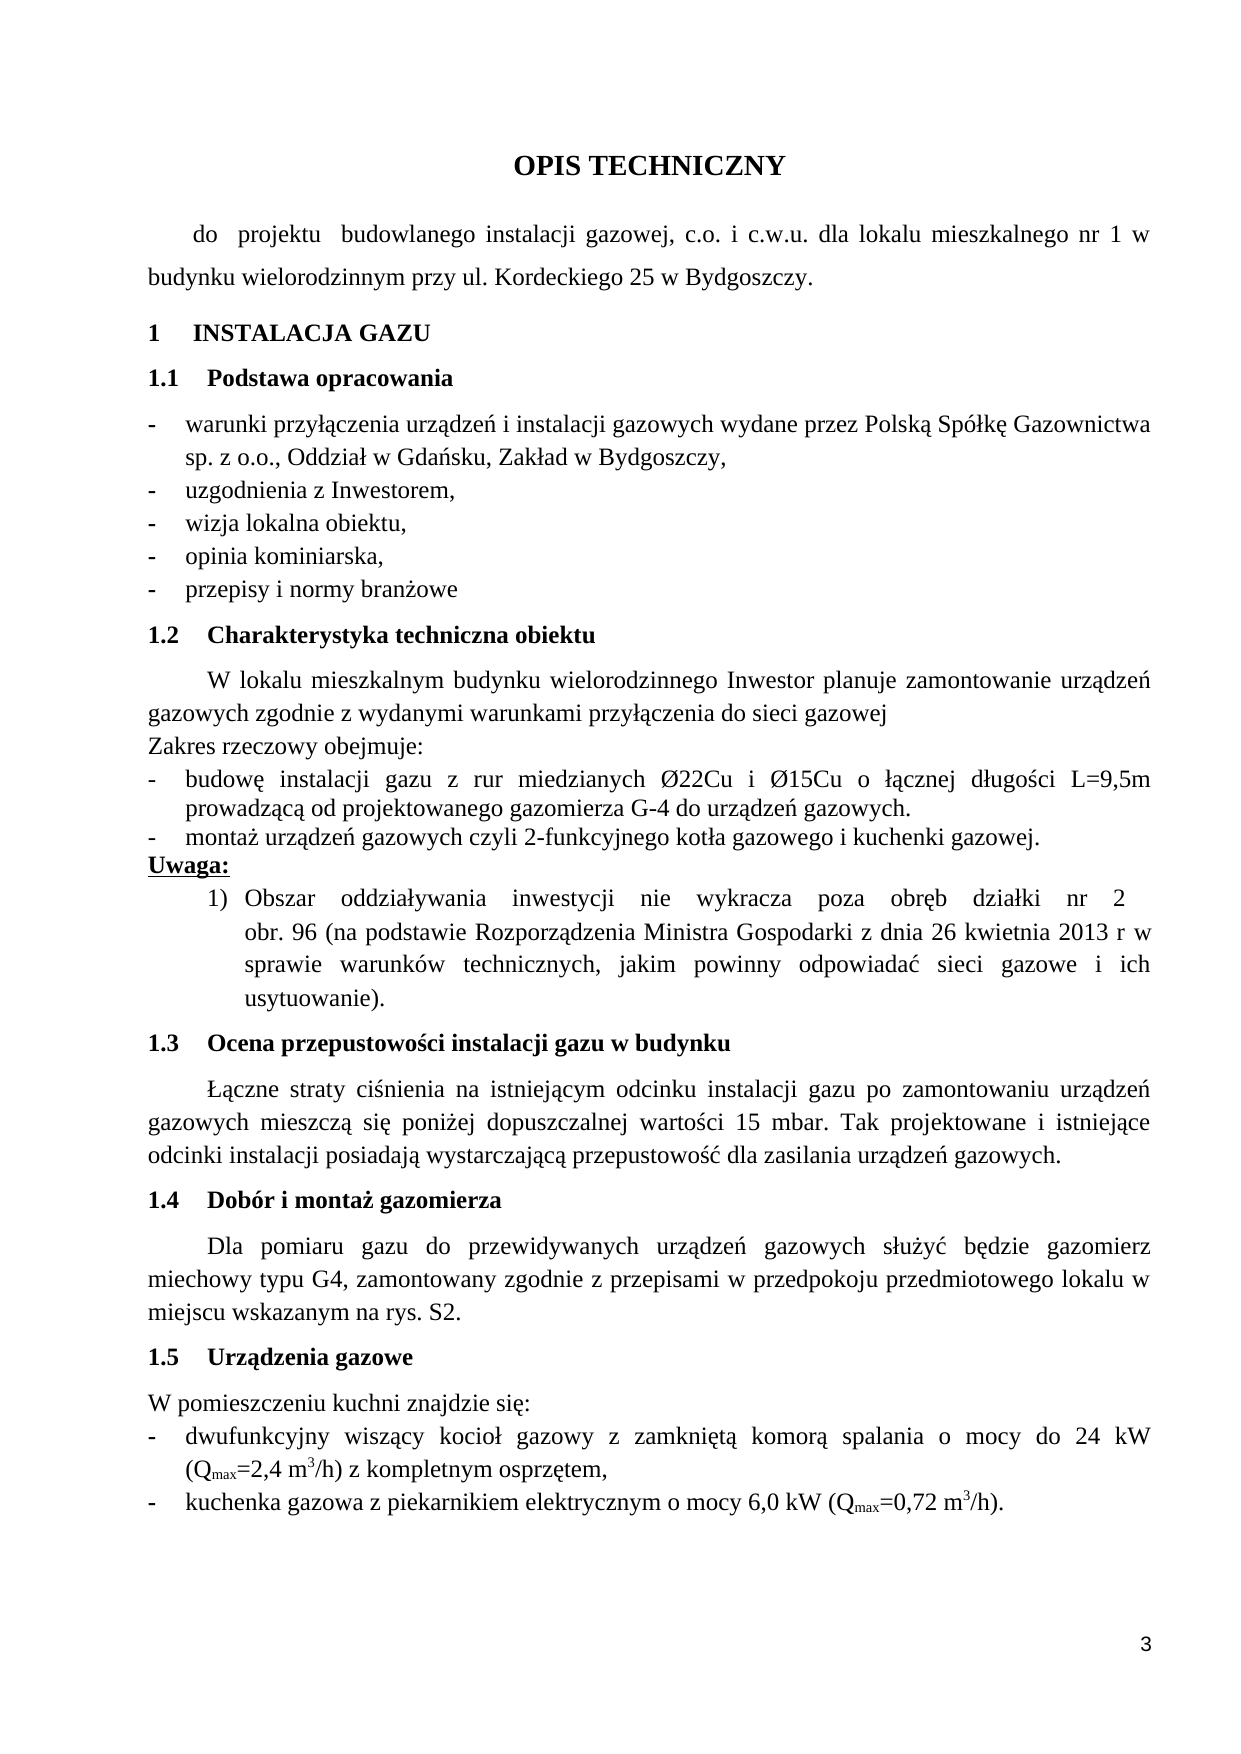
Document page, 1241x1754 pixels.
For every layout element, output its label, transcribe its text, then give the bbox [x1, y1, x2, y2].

text Dla pomiaru gazu do przewidywanych urządzeń gazowych służyć będzie gazomierz miechowy typu G4, zamontowany zgodnie z przepisami w przedpokoju przedmiotowego lokalu w miejscu wskazanym na rys. S2. [148, 1231, 1152, 1326]
text Uwaga: [148, 851, 1152, 879]
subtitle Ocena przepustowości instalacji gazu w budynku [148, 1028, 1152, 1057]
subtitle Urządzenia gazowe [148, 1342, 1152, 1371]
text Łączne straty ciśnienia na istniejącym odcinku instalacji gazu po zamontowaniu urządzeń gazowych mieszczą się poniżej dopuszczalnej wartości 15 mbar. Tak projektowane i istniejące odcinki instalacji posiadają wystarczającą przepustowość dla zasilania urządzeń gazowych. [148, 1074, 1152, 1168]
title warunki przyłączenia urządzeń i instalacji gazowych wydane przez Polską Spółkę Gazownictwa sp. z o.o., Oddział w Gdańsku, Zakład w Bydgoszczy, [148, 409, 1152, 471]
subtitle INSTALACJA GAZU [148, 318, 1152, 347]
title W pomieszczeniu kuchni znajdzie się: [148, 1388, 1152, 1417]
subtitle Dobór i montaż gazomierza [148, 1185, 1152, 1214]
subtitle Podstawa opracowania [148, 363, 1152, 392]
list budowę instalacji gazu z rur miedzianych Ø22Cu i Ø15Cu o łącznej długości L=9,5m prowadzącą od projektowanego gazomierza G-4 do urządzeń gazowych. [148, 764, 1152, 822]
text do projektu budowlanego instalacji gazowej, c.o. i c.w.u. dla lokalu mieszkalnego nr 1 w budynku wielorodzinnym przy ul. Kordeckiego 25 w Bydgoszczy. [148, 219, 1152, 291]
subtitle Charakterystyka techniczna obiektu [148, 620, 1152, 648]
list Obszar oddziaływania inwestycji nie wykracza poza obręb działki nr 2 obr. 96 (na podstawie Rozporządzenia Ministra Gospodarki z dnia 26 kwietnia 2013 r w sprawie warunków technicznych, jakim powinny odpowiadać sieci gazowe i ich usytuowanie). [207, 883, 1152, 1011]
title przepisy i normy branżowe [148, 574, 1152, 603]
title uzgodnienia z Inwestorem, [148, 475, 1152, 504]
list montaż urządzeń gazowych czyli 2-funkcyjnego kotła gazowego i kuchenki gazowej. [148, 822, 1152, 851]
title dwufunkcyjny wiszący kocioł gazowy z zamkniętą komorą spalania o mocy do 24 kW (Qmax=2,4 m3/h) z kompletnym osprzętem, [148, 1421, 1152, 1483]
text W lokalu mieszkalnym budynku wielorodzinnego Inwestor planuje zamontowanie urządzeń gazowych zgodnie z wydanymi warunkami przyłączenia do sieci gazowej [148, 665, 1152, 727]
title kuchenka gazowa z piekarnikiem elektrycznym o mocy 6,0 kW (Qmax=0,72 m3/h). [148, 1487, 1152, 1516]
text OPIS TECHNICZNY [148, 148, 1152, 181]
text Zakres rzeczowy obejmuje: [148, 731, 1152, 760]
title wizja lokalna obiektu, [148, 508, 1152, 537]
title opinia kominiarska, [148, 541, 1152, 570]
